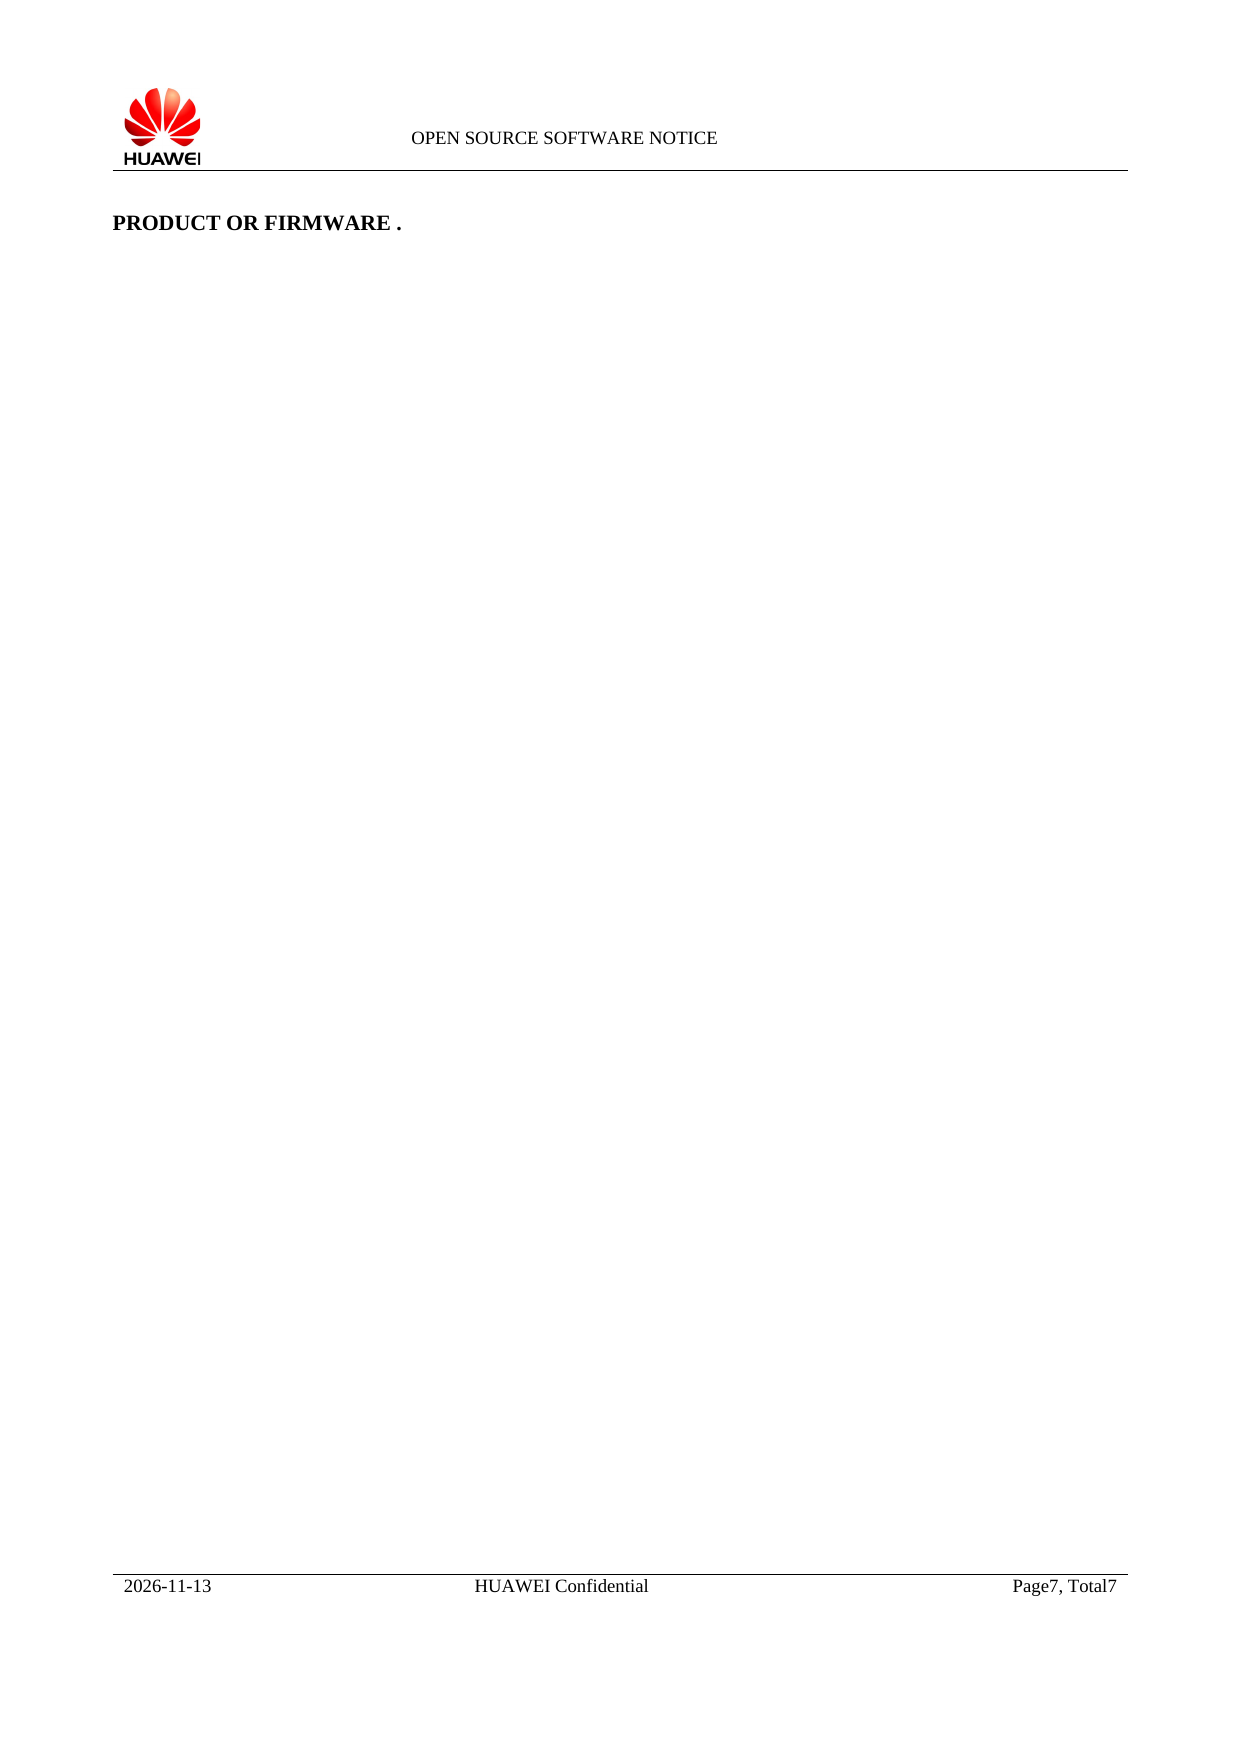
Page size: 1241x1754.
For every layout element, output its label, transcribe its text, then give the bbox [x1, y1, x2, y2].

picture [124, 88, 201, 165]
text This offer is valid for three years from the moment we distributed the product or firmware . [112, 206, 1128, 239]
